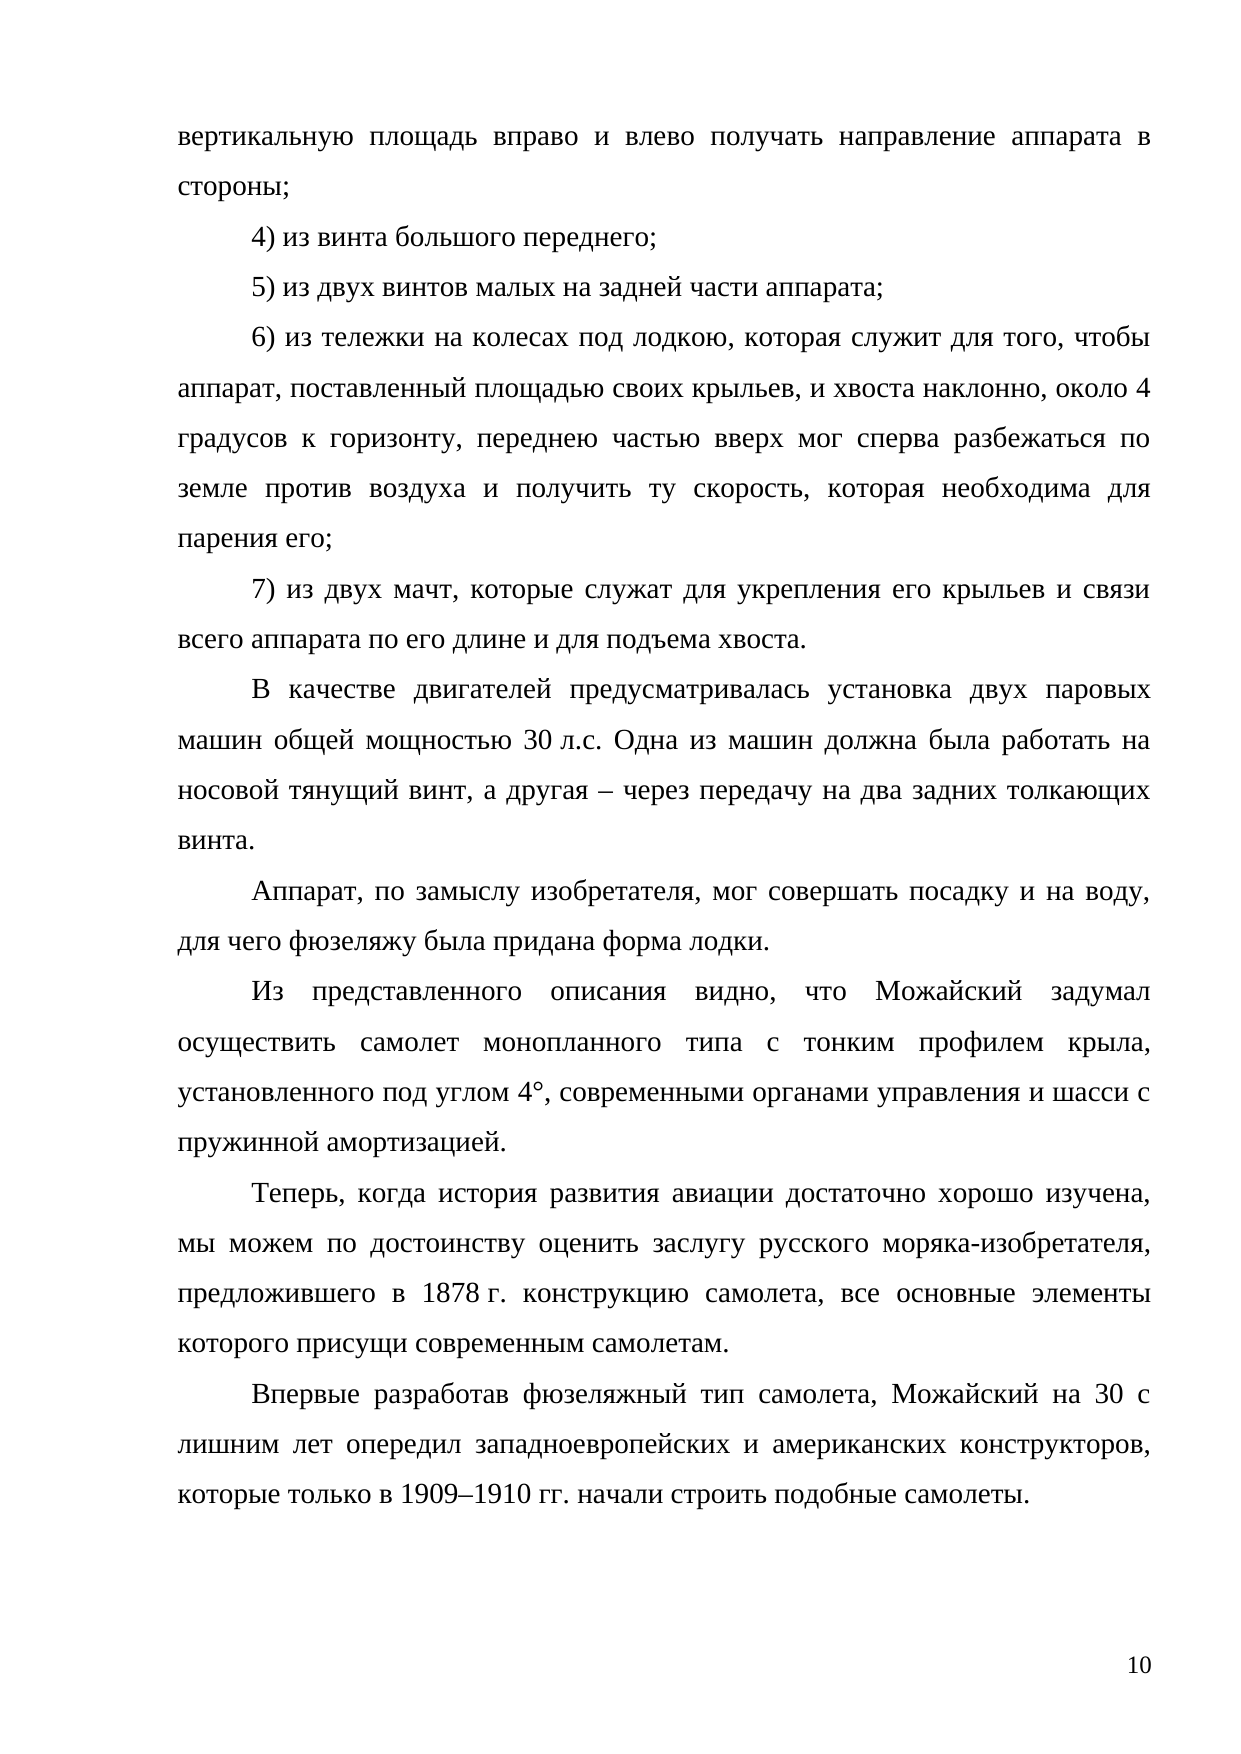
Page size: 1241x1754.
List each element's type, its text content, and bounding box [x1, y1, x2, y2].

text Впервые разработав фюзеляжный тип самолета, Можайский на 30 с лишним лет опередил западноевропейских и американских конструкторов, которые только в 1909–1910 гг. начали строить подобные самолеты. [177, 1376, 1152, 1510]
text 4) из винта большого переднего; [177, 219, 1152, 252]
text В качестве двигателей предусматривалась установка двух паровых машин общей мощностью 30 л.с. Одна из машин должна была работать на носовой тянущий винт, а другая – через передачу на два задних толкающих винта. [177, 672, 1152, 856]
text Из представленного описания видно, что Можайский задумал осуществить самолет монопланного типа с тонким профилем крыла, установленного под углом 4°, современными органами управления и шасси с пружинной амортизацией. [177, 973, 1152, 1158]
text 7) из двух мачт, которые служат для укрепления его крыльев и связи всего аппарата по его длине и для подъема хвоста. [177, 571, 1152, 655]
text 6) из тележки на колесах под лодкою, которая служит для того, чтобы аппарат, поставленный площадью своих крыльев, и хвоста наклонно, около 4 градусов к горизонту, переднею частью вверх мог сперва разбежаться по земле против воздуха и получить ту скорость, которая необходима для парения его; [177, 319, 1152, 554]
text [177, 118, 1152, 202]
text Аппарат, по замыслу изобретателя, мог совершать посадку и на воду, для чего фюзеляжу была придана форма лодки. [177, 873, 1152, 957]
text 5) из двух винтов малых на задней части аппарата; [177, 269, 1152, 303]
text Теперь, когда история развития авиации достаточно хорошо изучена, мы можем по достоинству оценить заслугу русского моряка-изобретателя, предложившего в 1878 г. конструкцию самолета, все основные элементы которого присущи современным самолетам. [177, 1175, 1152, 1359]
